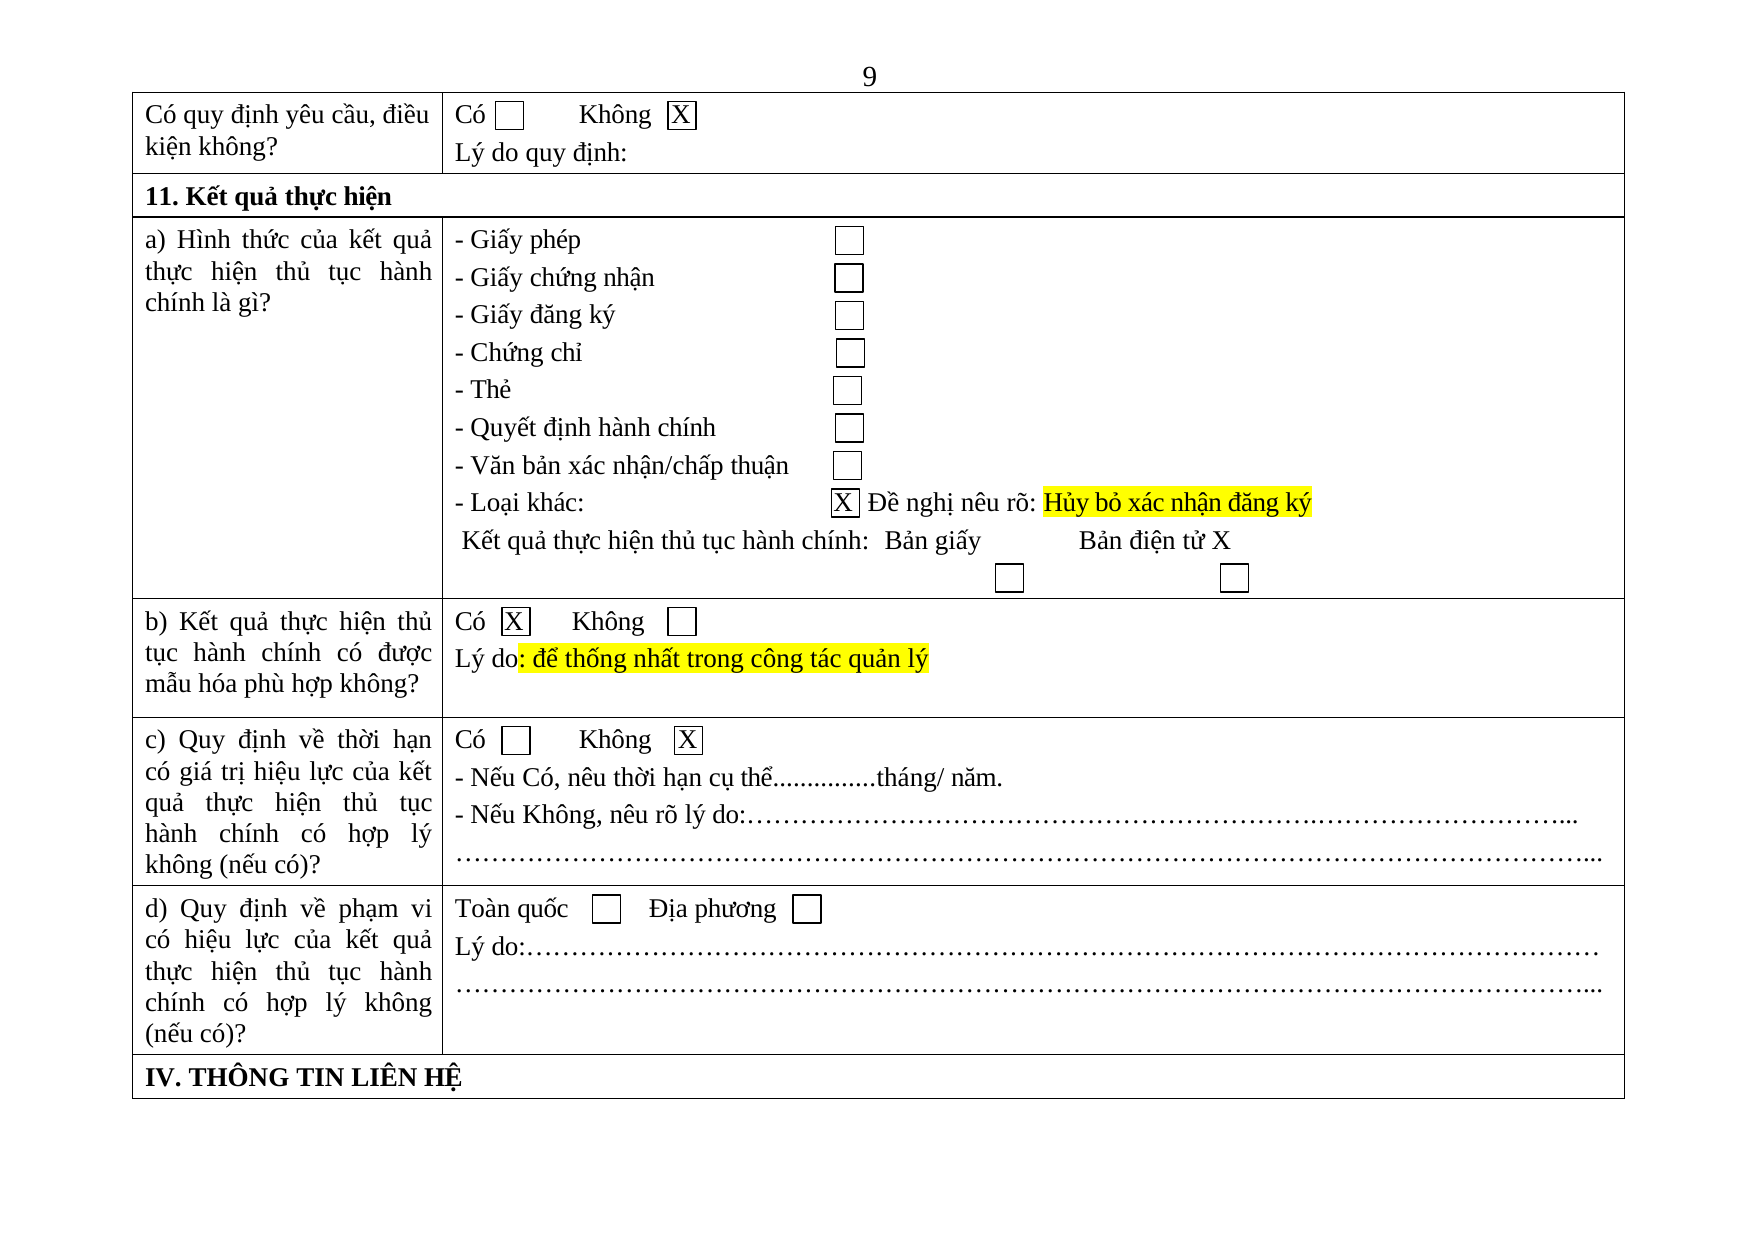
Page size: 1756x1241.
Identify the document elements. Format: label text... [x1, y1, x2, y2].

table_cell 11. Kết quả thực hiện [133, 174, 1624, 216]
table_cell Có Không X Nếu Có, nêu thời hạn cụ thể tháng/ năm. Nếu Không, nêu rõ lý do:……………………………………………………….………………………... ………………………………………………………………………………………………………………... [443, 718, 1624, 885]
table_cell Có quy định yêu cầu, điều kiện không? [133, 93, 442, 173]
table_cell c) Quy định về thời hạn có giá trị hiệu lực của kết quả thực hiện thủ tục hành chính có hợp lý không (nếu có)? [133, 718, 442, 885]
table_cell Có Không X Lý do quy định: [443, 93, 1624, 173]
table_cell d) Quy định về phạm vi có hiệu lực của kết quả thực hiện thủ tục hành chính có hợp lý không (nếu có)? [133, 886, 442, 1054]
table_cell Toàn quốc Địa phương Lý do:………………………………………………………………………………………………………… ………………………………………………………………………………………………………………... [443, 886, 1624, 1054]
table_cell Có X Không Lý do: để thống nhất trong công tác quản lý [443, 599, 1624, 717]
table_cell IV. THÔNG TIN LIÊN HỆ [133, 1055, 1624, 1098]
table_cell Giấy phép Giấy chứng nhận Giấy đăng ký Chứng chỉ Thẻ Quyết định hành chính Văn bản xác nhận/chấp thuận Loại khác: X Đề nghị nêu rõ: Hủy bỏ xác nhận đăng ký Kết quả thực hiện thủ tục hành chính: Bản giấy Bản điện tử X [443, 218, 1624, 598]
table_cell a) Hình thức của kết quả thực hiện thủ tục hành chính là gì? [133, 218, 442, 598]
table_cell b) Kết quả thực hiện thủ tục hành chính có được mẫu hóa phù hợp không? [133, 599, 442, 717]
